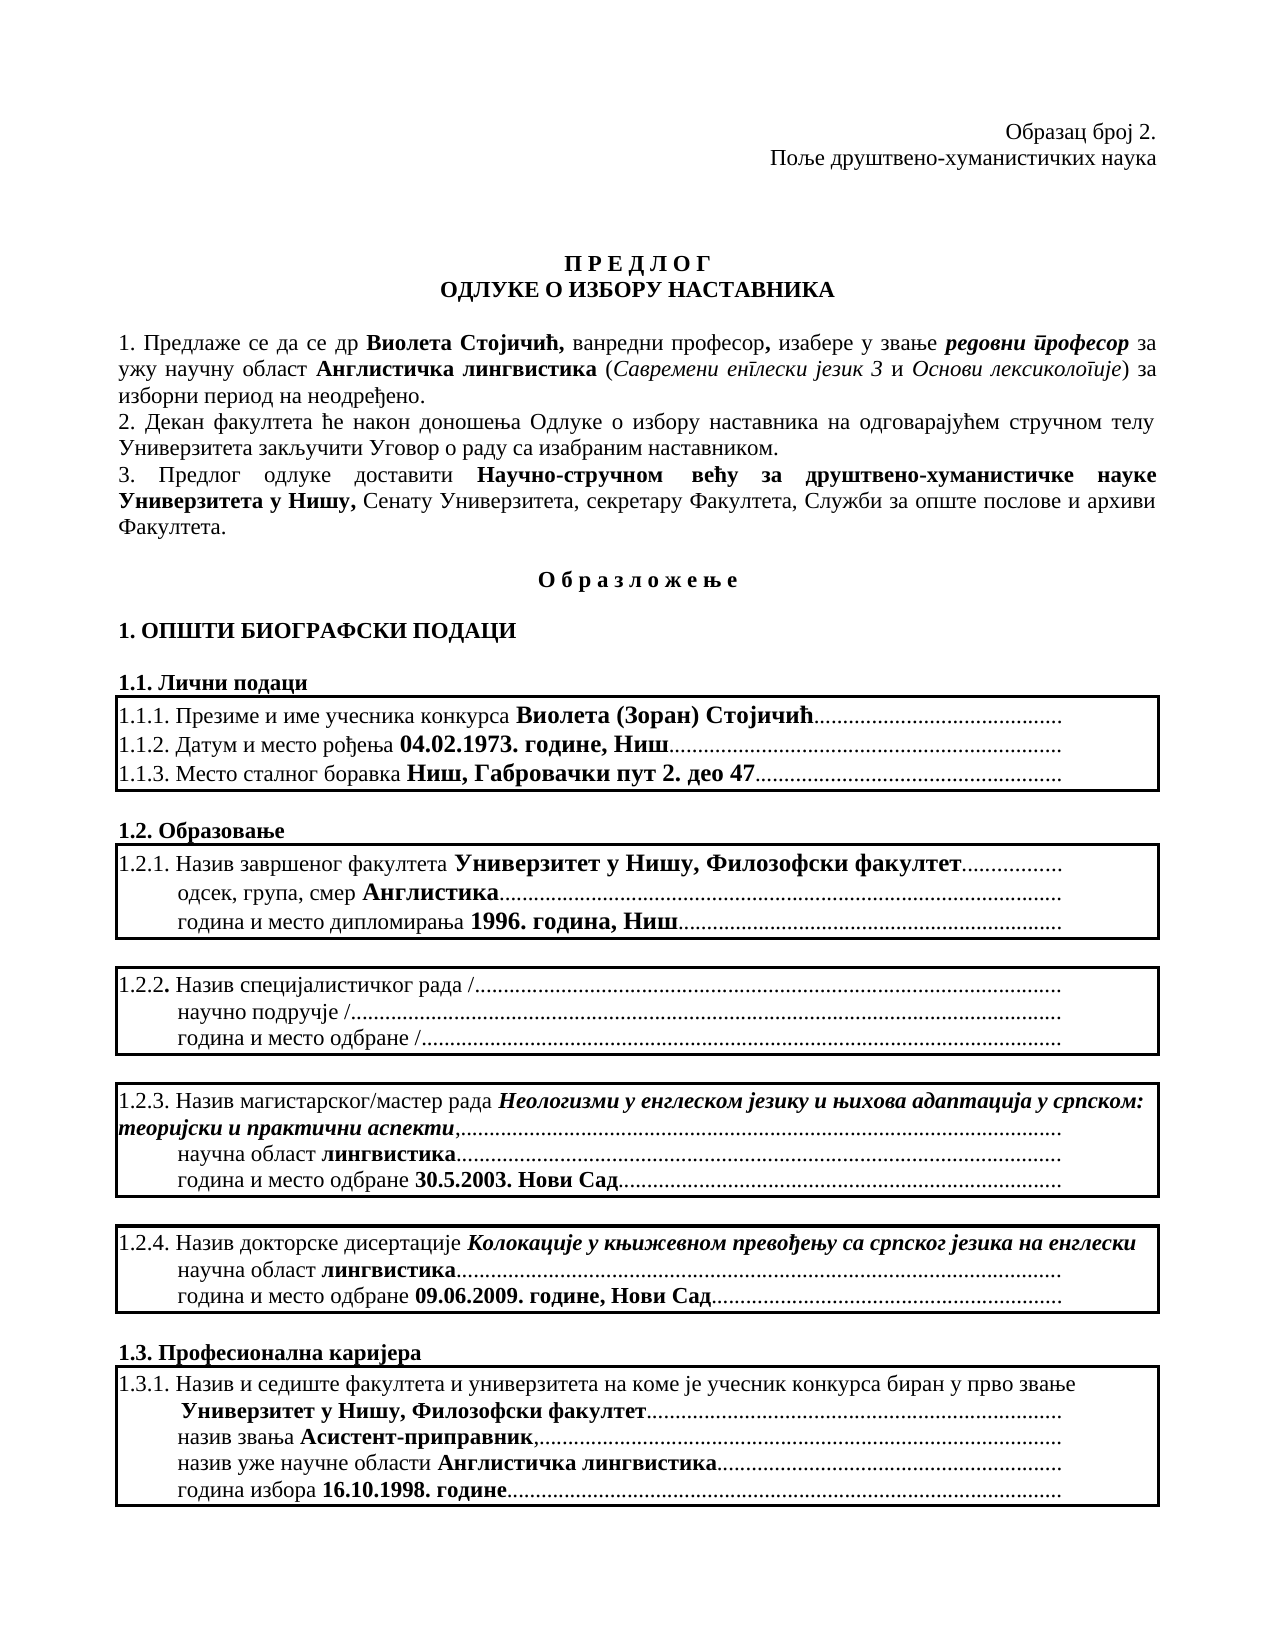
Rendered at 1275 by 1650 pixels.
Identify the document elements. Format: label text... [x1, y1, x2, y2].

text Поље друштвено-хуманистичких наука [118, 144, 1157, 171]
text научна област лингвистика [118, 1256, 1157, 1277]
text назив уже научне области Англистичка лингвистика [118, 1449, 1157, 1471]
text година и место дипломирања 1996. годинa, Ниш [118, 901, 1157, 937]
text 1.2.1. Назив завршеног факултета Универзитет у Нишу, Филозофски факултет [118, 846, 1157, 877]
text одсек, група, смер Англистика [118, 877, 1157, 901]
text 2. Декан факултета ће након доношења Одлуке о избору наставника на одговарајућем стручном телу Универзитета закључити Уговор о раду са изабраним наставником. [118, 408, 1157, 461]
text научна област лингвистика [118, 1140, 1157, 1161]
text 1.1.3. Место сталног боравка Ниш, Габровачки пут 2. део 47 [118, 753, 1157, 789]
text П Р Е Д Л О Г [118, 250, 1157, 276]
text 1.2.4. Назив докторске дисертације Колокације у књижевном превођењу са српског језика на енглески [118, 1228, 1157, 1256]
text назив звања Асистент-приправник, [118, 1423, 1157, 1449]
text 1.2.2. Назив специјалистичког рада / [118, 969, 1157, 998]
text 1.2.3. Назив магистарског/мастер рада Неологизми у енглеском језику и њихова адаптација у српском: [118, 1085, 1157, 1114]
text година избора 16.10.1998. године [118, 1471, 1157, 1504]
text научно подручје / [118, 998, 1157, 1019]
text 1.1.1. Презиме и име учесника конкурса Виолета (Зоран) Стојичић [118, 698, 1157, 729]
subtitle ОДЛУКЕ О ИЗБОРУ НАСТАВНИКА [118, 276, 1157, 303]
text 1. OПШТИ БИОГРАФСКИ ПОДАЦИ [118, 617, 1157, 644]
text година и место одбране / [118, 1019, 1157, 1053]
text 1.3.1. Назив и седиште факултета и универзитета на коме је учесник конкурса биран у прво звање Универзитет у Нишу, Филозофски факултет [118, 1368, 1157, 1423]
text година и место одбране 30.5.2003. Нови Сад [118, 1161, 1157, 1195]
text година и место одбране 09.06.2009. године, Нови Сад [118, 1277, 1157, 1311]
text 1.1.2. Датум и место рођења 04.02.1973. године, Ниш [118, 729, 1157, 753]
text теоријски и практични аспекти,. [118, 1114, 1157, 1140]
text 3. Предлог одлуке доставити Научно-стручном већу за друштвено-хуманистичке науке Универзитета у Нишу, Сенату Универзитета, секретару Факултета, Служби за опште послове и архиви Факултета. [118, 461, 1157, 540]
text О б р а з л о ж е њ е [118, 566, 1157, 592]
text Образац број 2. [930, 118, 1157, 144]
text 1.1. Лични подаци [118, 669, 1157, 695]
text 1.2. Образовање [118, 817, 1157, 843]
text 1.3. Професионална каријера [118, 1339, 1157, 1365]
text 1. Предлаже се да се др Виолета Стојичић, ванредни професор, изабере у звање редовни професор за ужу научну област Англистичка лингвистика (Савремени енглески језик 3 и Основи лексикологије) за изборни период на неодређено. [118, 329, 1157, 408]
